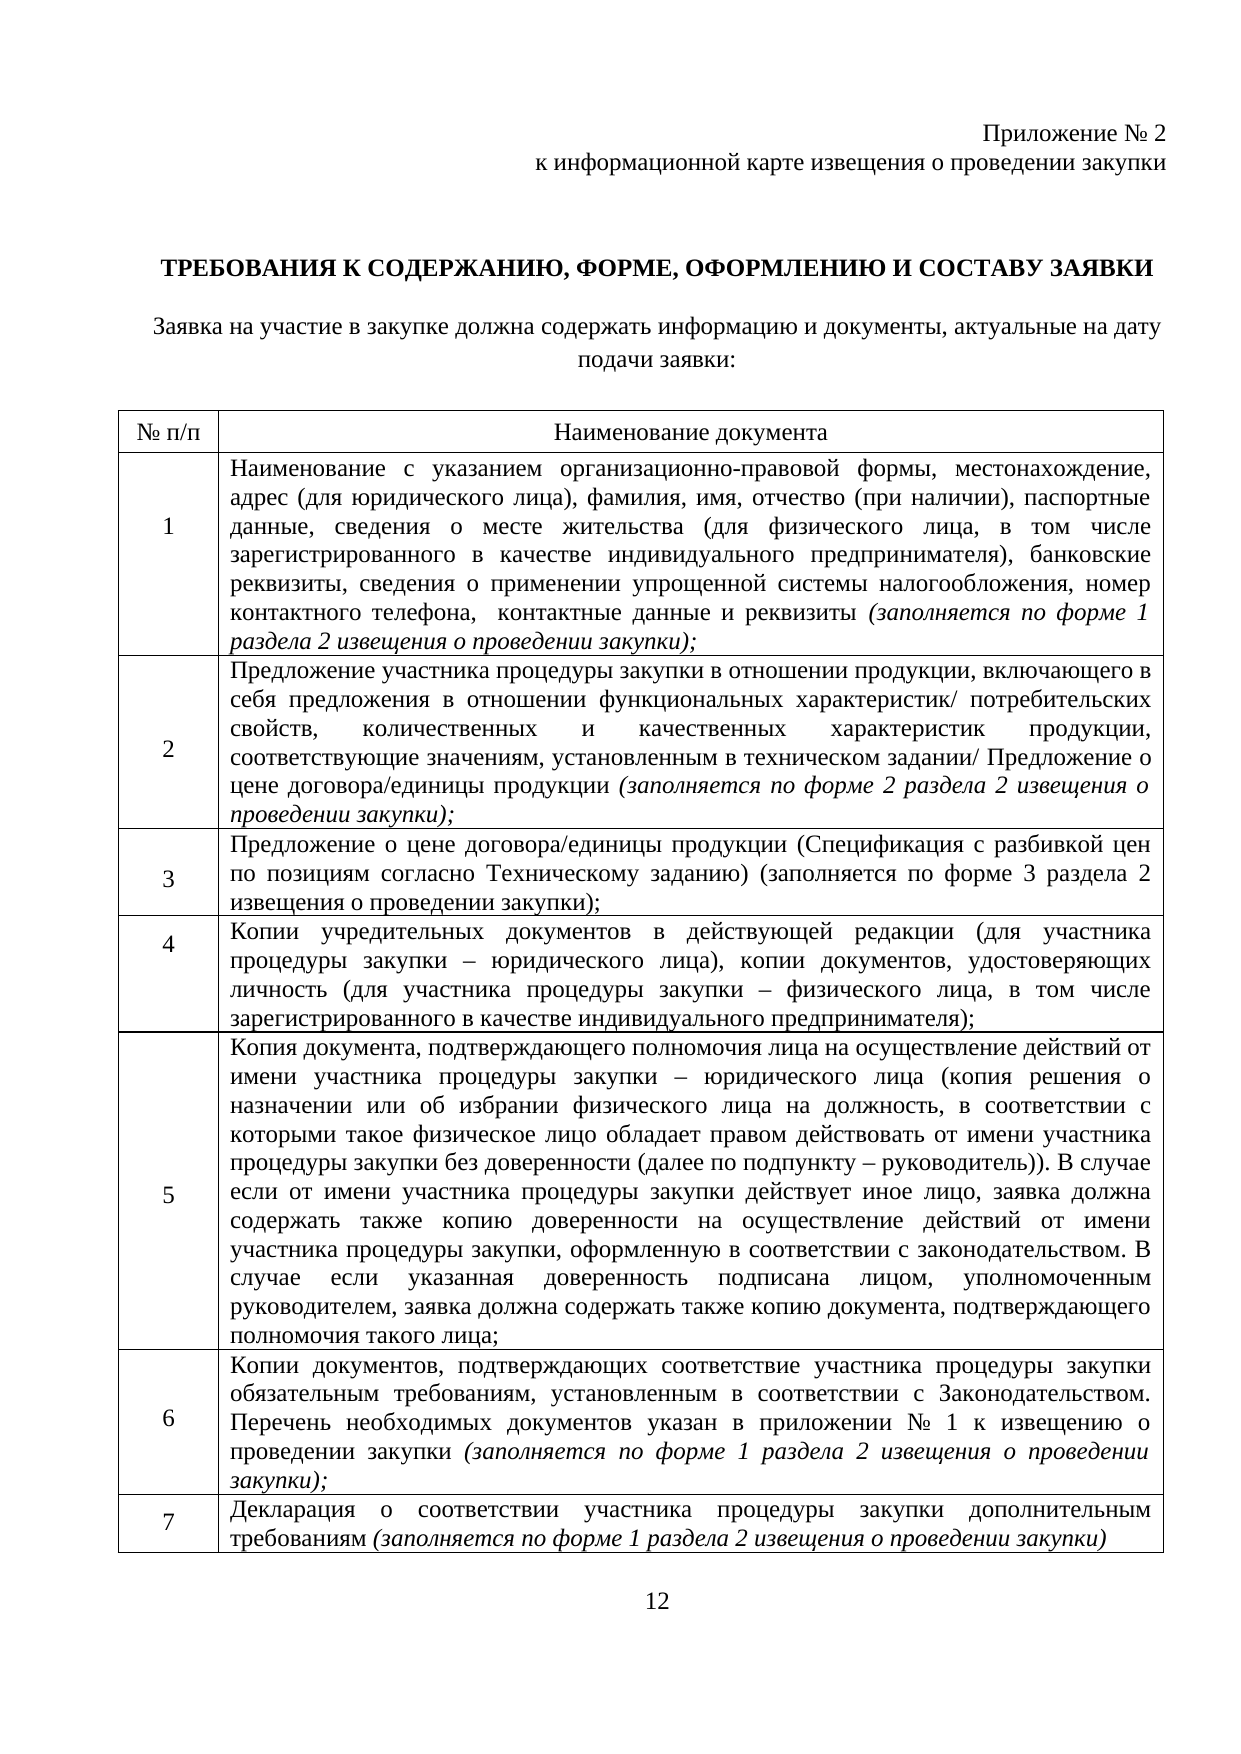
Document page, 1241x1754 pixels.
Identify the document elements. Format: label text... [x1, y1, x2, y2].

table_cell 6 [119, 1350, 218, 1493]
table_header № п/п [119, 411, 218, 452]
text Приложение № 2 [148, 118, 1166, 147]
table_header Наименование документа [219, 411, 1163, 452]
table_cell 3 [119, 829, 218, 915]
text Заявка на участие в закупке должна содержать информацию и документы, актуальные на дату подачи заявки: [148, 311, 1166, 373]
table_cell 1 [119, 453, 218, 654]
table_cell Копия документа, подтверждающего полномочия лица на осуществление действий от имени участника процедуры закупки – юридического лица (копия решения о назначении или об избрании физического лица на должность, в соответствии с которыми такое физическое лицо обладает правом действовать от имени участника процедуры закупки без доверенности (далее по подпункту – руководитель)). В случае если от имени участника процедуры закупки действует иное лицо, заявка должна содержать также копию доверенности на осуществление действий от имени участника процедуры закупки, оформленную в соответствии с законодательством. В случае если указанная доверенность подписана лицом, уполномоченным руководителем, заявка должна содержать также копию документа, подтверждающего полномочия такого лица; [219, 1033, 1163, 1349]
text ТРЕБОВАНИЯ К СОДЕРЖАНИЮ, ФОРМЕ, ОФОРМЛЕНИЮ И СОСТАВУ ЗАЯВКИ [148, 253, 1166, 282]
table_cell Копии учредительных документов в действующей редакции (для участника процедуры закупки – юридического лица), копии документов, удостоверяющих личность (для участника процедуры закупки – физического лица, в том числе зарегистрированного в качестве индивидуального предпринимателя); [219, 916, 1163, 1031]
table_cell Копии документов, подтверждающих соответствие участника процедуры закупки обязательным требованиям, установленным в соответствии с Законодательством. Перечень необходимых документов указан в приложении № 1 к извещению о проведении закупки (заполняется по форме 1 раздела 2 извещения о проведении закупки); [219, 1350, 1163, 1493]
table_cell 4 [119, 916, 218, 1031]
table_cell 2 [119, 656, 218, 828]
text к информационной карте извещения о проведении закупки [148, 147, 1166, 176]
table_cell 5 [119, 1033, 218, 1349]
table_cell Декларация о соответствии участника процедуры закупки дополнительным требованиям (заполняется по форме 1 раздела 2 извещения о проведении закупки) [219, 1495, 1163, 1552]
table_cell 7 [119, 1495, 218, 1552]
table_cell Наименование с указанием организационно-правовой формы, местонахождение, адрес (для юридического лица), фамилия, имя, отчество (при наличии), паспортные данные, сведения о месте жительства (для физического лица, в том числе зарегистрированного в качестве индивидуального предпринимателя), банковские реквизиты, сведения о применении упрощенной системы налогообложения, номер контактного телефона, контактные данные и реквизиты (заполняется по форме 1 раздела 2 извещения о проведении закупки); [219, 453, 1163, 654]
table_cell Предложение о цене договора/единицы продукции (Спецификация с разбивкой цен по позициям согласно Техническому заданию) (заполняется по форме 3 раздела 2 извещения о проведении закупки); [219, 829, 1163, 915]
table_cell Предложение участника процедуры закупки в отношении продукции, включающего в себя предложения в отношении функциональных характеристик/ потребительских свойств, количественных и качественных характеристик продукции, соответствующие значениям, установленным в техническом задании/ Предложение о цене договора/единицы продукции (заполняется по форме 2 раздела 2 извещения о проведении закупки); [219, 656, 1163, 828]
